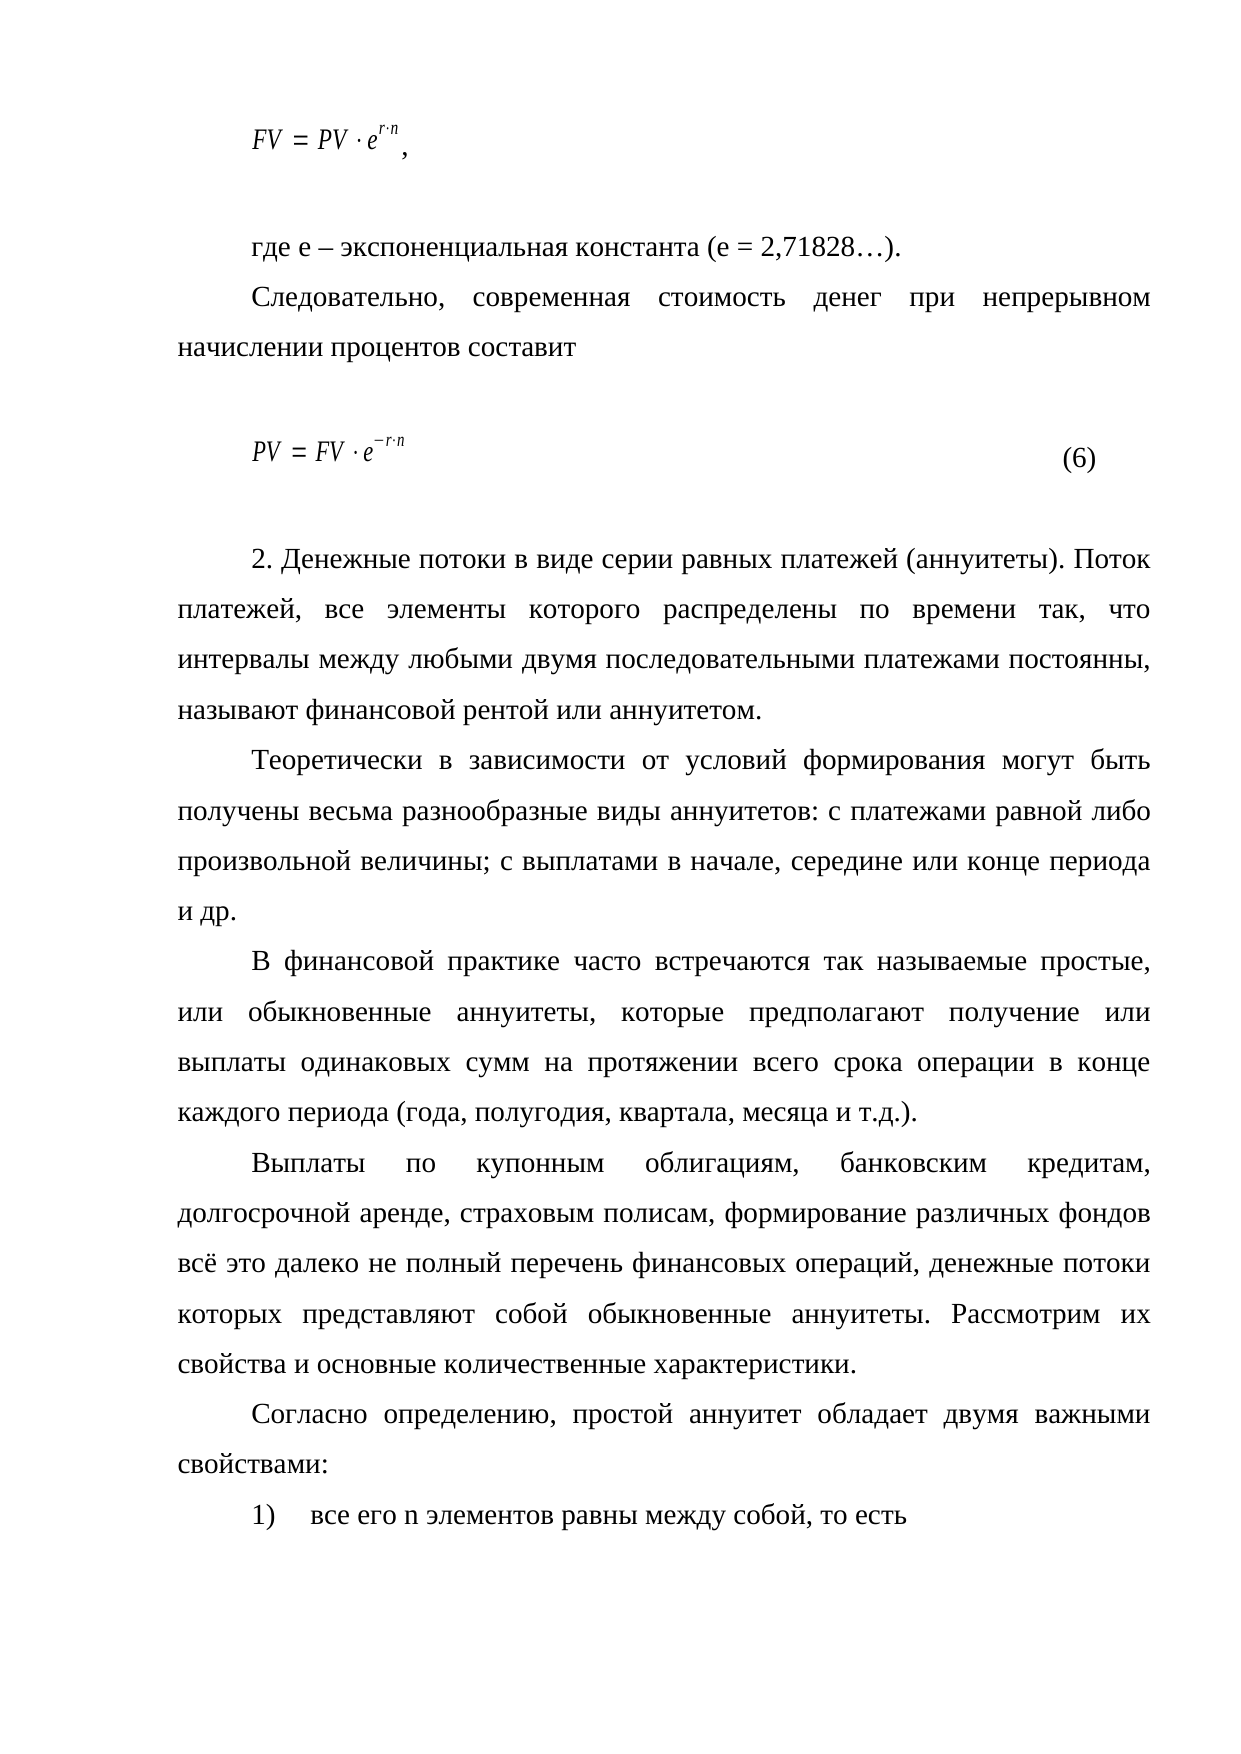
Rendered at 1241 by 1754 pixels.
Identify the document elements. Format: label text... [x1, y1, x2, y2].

text , [177, 118, 1152, 162]
text Следовательно, современная стоимость денег при непрерывном начислении процентов составит [177, 279, 1152, 363]
text 2. Денежные потоки в виде серии равных платежей (аннуитеты). Поток платежей, все элементы которого распределены по времени так, что интервалы между любыми двумя последовательными платежами постоянны, называют финансовой рентой или аннуитетом. [177, 541, 1152, 726]
text Теоретически в зависимости от условий формирования могут быть получены весьма разнообразные виды аннуитетов: с платежами равной либо произвольной величины; с выплатами в начале, середине или конце периода и др. [177, 742, 1152, 927]
text Выплаты по купонным облигациям, банковским кредитам, долгосрочной аренде, страховым полисам, формирование различных фондов всё это далеко не полный перечень финансовых операций, денежные потоки которых представляют собой обыкновенные аннуитеты. Рассмотрим их свойства и основные количественные характеристики. [177, 1145, 1152, 1379]
text Согласно определению, простой аннуитет обладает двумя важными свойствами: [177, 1396, 1152, 1480]
text (6) [177, 430, 1152, 474]
list все его n элементов равны между собой, то есть [177, 1497, 1152, 1531]
text В финансовой практике часто встречаются так называемые простые, или обыкновенные аннуитеты, которые предполагают получение или выплаты одинаковых сумм на протяжении всего срока операции в конце каждого периода (года, полугодия, квартала, месяца и т.д.). [177, 943, 1152, 1128]
text где е – экспоненциальная константа (е = 2,71828…). [177, 229, 1152, 262]
